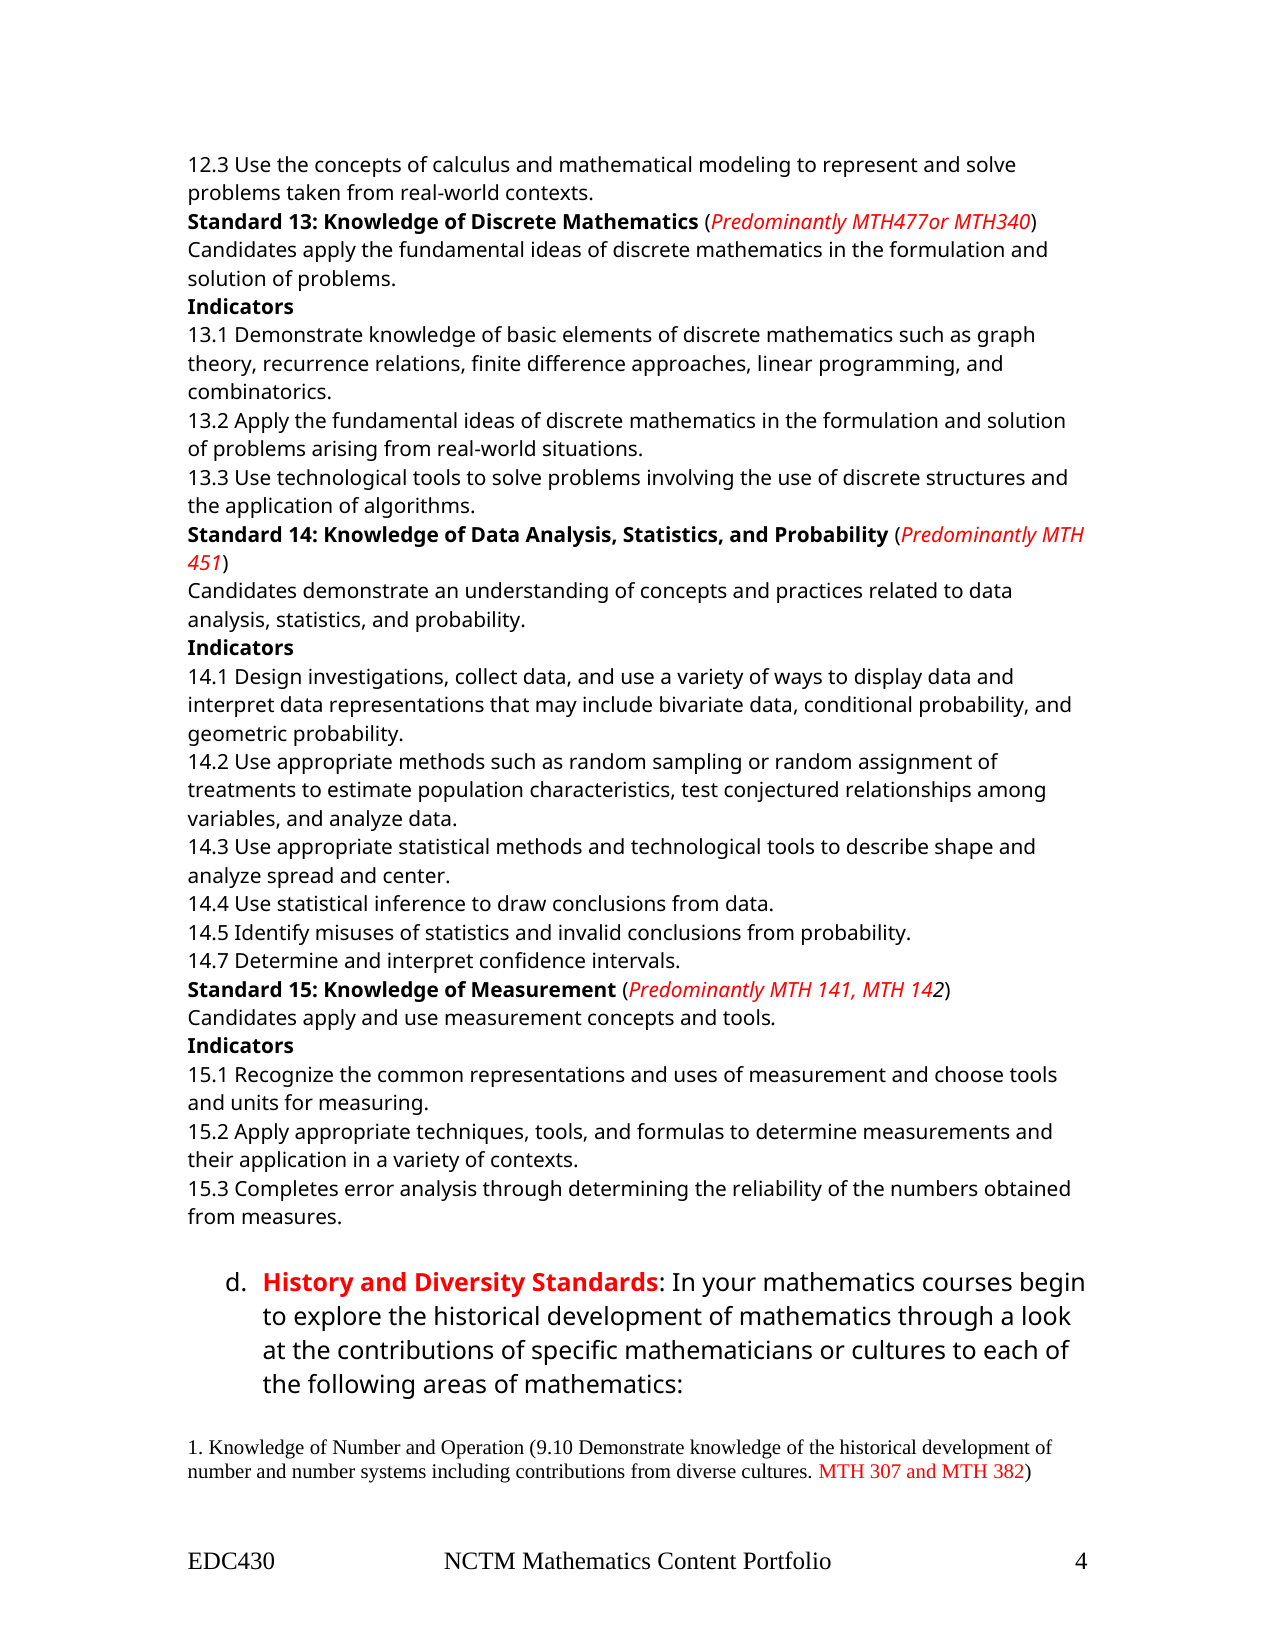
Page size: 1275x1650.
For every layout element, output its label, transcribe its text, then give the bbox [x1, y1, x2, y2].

text Candidates apply the fundamental ideas of discrete mathematics in the formulation and solution of problems. [187, 235, 1087, 292]
text Indicators [187, 633, 1087, 662]
text Candidates apply and use measurement concepts and tools. [187, 1003, 1087, 1032]
text 15.3 Completes error analysis through determining the reliability of the numbers obtained from measures. [187, 1174, 1087, 1231]
text 14.7 Determine and interpret confidence intervals. [187, 946, 1087, 975]
text 15.2 Apply appropriate techniques, tools, and formulas to determine measurements and their application in a variety of contexts. [187, 1117, 1087, 1174]
list History and Diversity Standards: In your mathematics courses begin to explore the historical development of mathematics through a look at the contributions of specific mathematicians or cultures to each of the following areas of mathematics: [225, 1265, 1087, 1401]
text 14.1 Design investigations, collect data, and use a variety of ways to display data and interpret data representations that may include bivariate data, conditional probability, and geometric probability. [187, 662, 1087, 747]
text Indicators [187, 292, 1087, 321]
text 14.4 Use statistical inference to draw conclusions from data. [187, 889, 1087, 918]
text 14.2 Use appropriate methods such as random sampling or random assignment of treatments to estimate population characteristics, test conjectured relationships among variables, and analyze data. [187, 747, 1087, 832]
text 14.5 Identify misuses of statistics and invalid conclusions from probability. [187, 918, 1087, 946]
text 13.3 Use technological tools to solve problems involving the use of discrete structures and the application of algorithms. [187, 463, 1087, 520]
text 13.1 Demonstrate knowledge of basic elements of discrete mathematics such as graph theory, recurrence relations, finite difference approaches, linear programming, and combinatorics. [187, 321, 1087, 406]
text 14.3 Use appropriate statistical methods and technological tools to describe shape and analyze spread and center. [187, 832, 1087, 889]
text 13.2 Apply the fundamental ideas of discrete mathematics in the formulation and solution of problems arising from real-world situations. [187, 406, 1087, 463]
text 15.1 Recognize the common representations and uses of measurement and choose tools and units for measuring. [187, 1060, 1087, 1117]
text 1. Knowledge of Number and Operation (9.10 Demonstrate knowledge of the historical development of number and number systems including contributions from diverse cultures. MTH 307 and MTH 382) [187, 1435, 1087, 1483]
text 12.3 Use the concepts of calculus and mathematical modeling to represent and solve problems taken from real-world contexts. [187, 150, 1087, 207]
text Indicators [187, 1032, 1087, 1060]
text Standard 15: Knowledge of Measurement (Predominantly MTH 141, MTH 142) [187, 975, 1087, 1003]
text Standard 13: Knowledge of Discrete Mathematics (Predominantly MTH477or MTH340) [187, 207, 1087, 235]
text Standard 14: Knowledge of Data Analysis, Statistics, and Probability (Predominantly MTH 451) [187, 520, 1087, 577]
text Candidates demonstrate an understanding of concepts and practices related to data analysis, statistics, and probability. [187, 577, 1087, 633]
